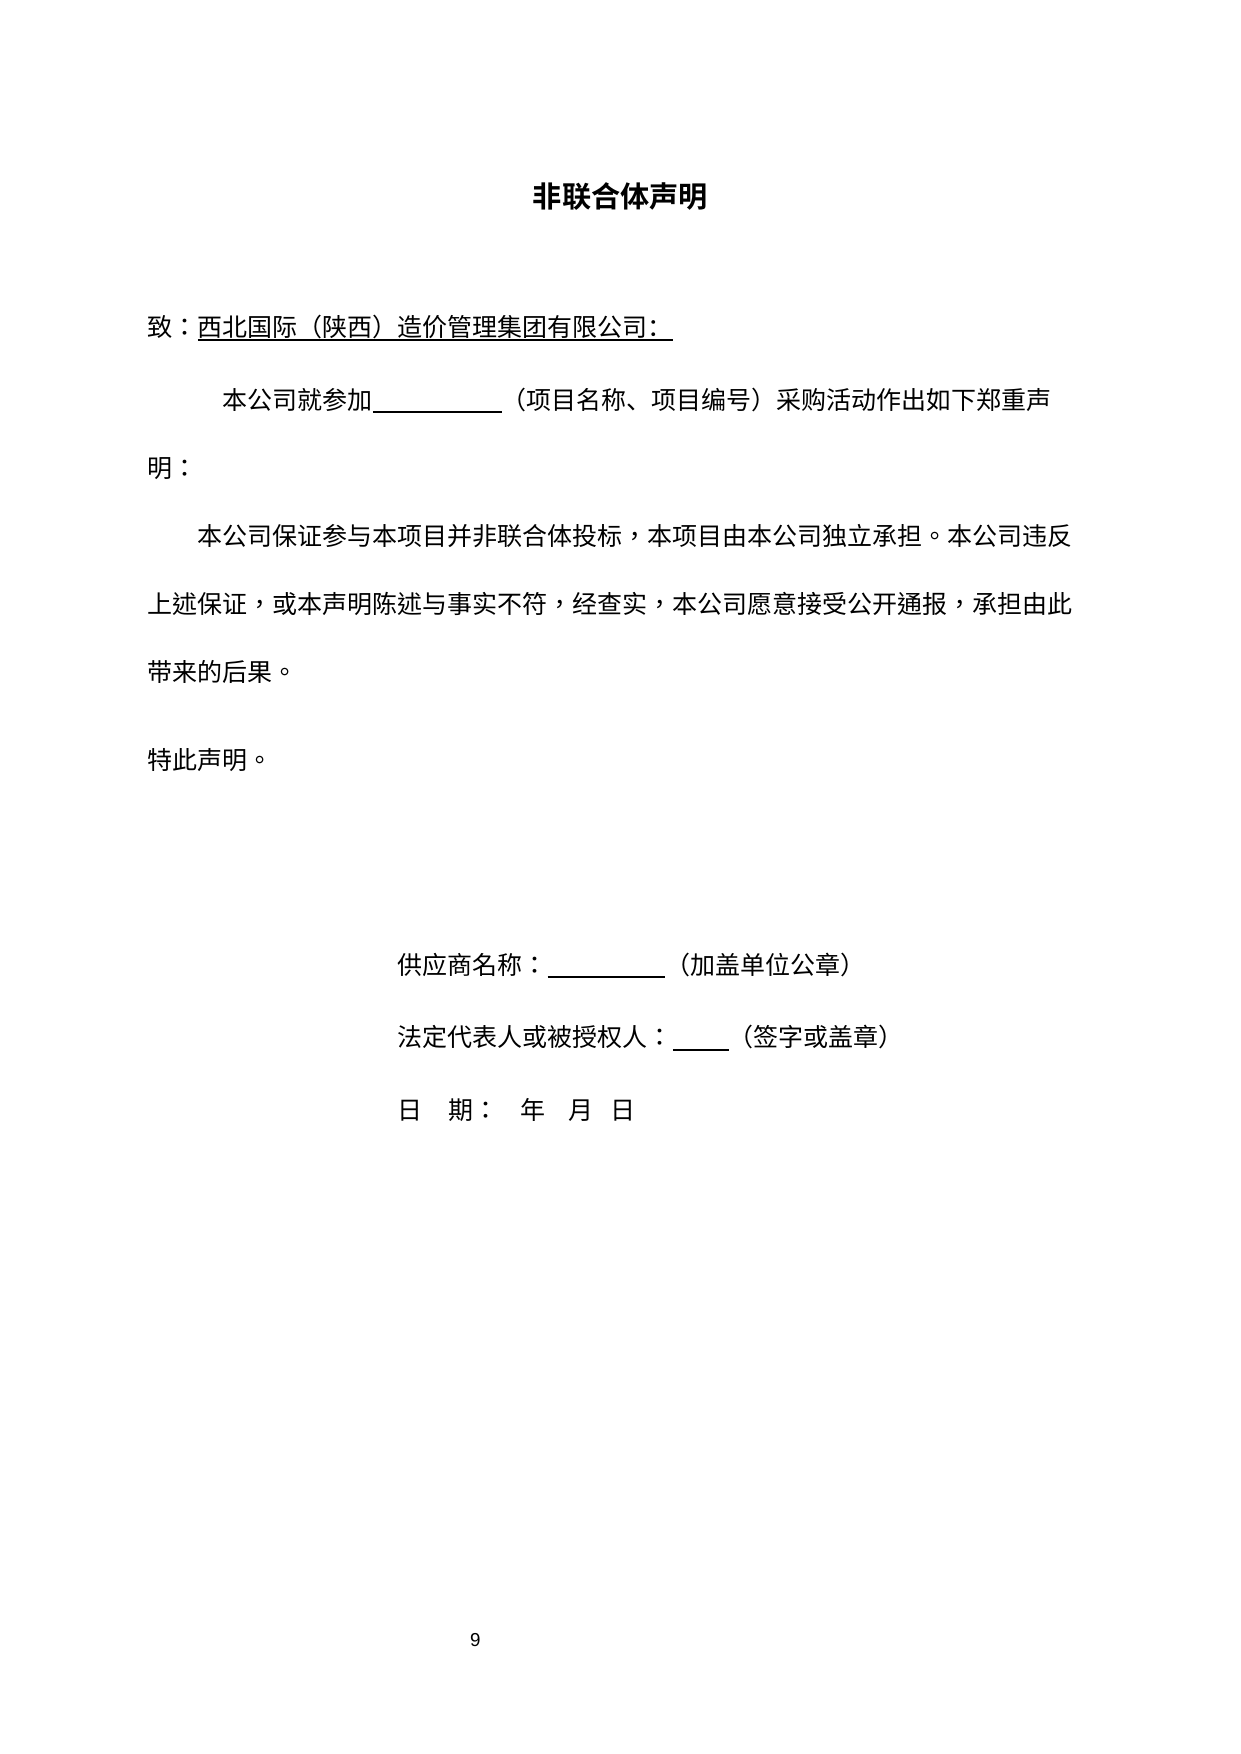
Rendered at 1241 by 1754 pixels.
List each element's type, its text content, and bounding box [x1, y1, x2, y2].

text 特此声明。 [148, 723, 1093, 781]
text 供应商名称： （加盖单位公章） [148, 947, 1036, 981]
text 法定代表人或被授权人： （签字或盖章） [148, 1018, 1036, 1054]
text 日 期： 年 月 日 [148, 1090, 1036, 1126]
list 非联合体声明 [148, 162, 1093, 227]
text 本公司就参加 （项目名称、项目编号）采购活动作出如下郑重声明： [148, 380, 1093, 484]
text 致：西北国际（陕西）造价管理集团有限公司： [148, 308, 1093, 344]
text 本公司保证参与本项目并非联合体投标，本项目由本公司独立承担。本公司违反上述保证，或本声明陈述与事实不符，经查实，本公司愿意接受公开通报，承担由此带来的后果。 [148, 519, 1093, 689]
